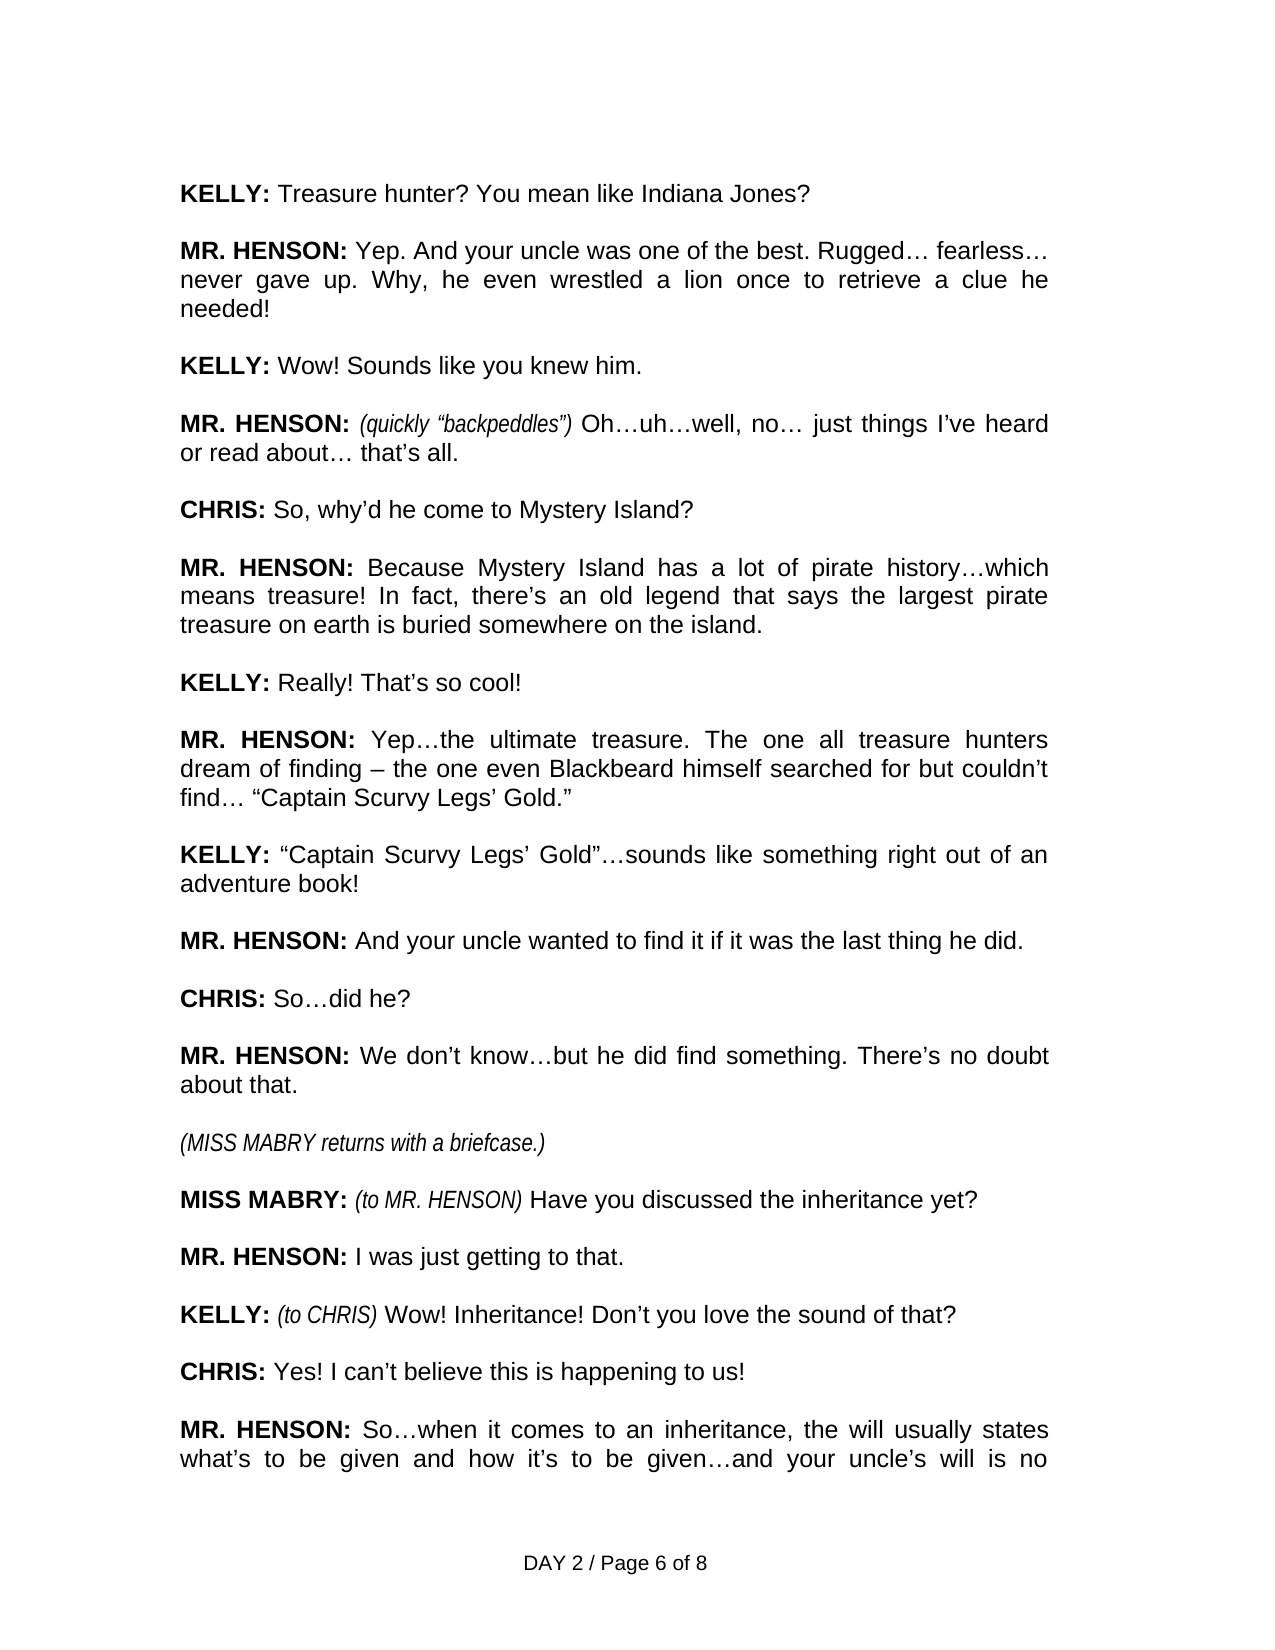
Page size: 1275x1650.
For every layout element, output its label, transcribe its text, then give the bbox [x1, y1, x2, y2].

text MR. HENSON: Yep. And your uncle was one of the best. Rugged… fearless… never gave up. Why, he even wrestled a lion once to retrieve a clue he needed! [180, 236, 1050, 322]
text KELLY: “Captain Scurvy Legs’ Gold”…sounds like something right out of an adventure book! [180, 840, 1050, 897]
text CHRIS: So…did he? [180, 984, 1050, 1012]
text KELLY: (to CHRIS) Wow! Inheritance! Don’t you love the sound of that? [180, 1300, 1050, 1329]
text (MISS MABRY returns with a briefcase.) [180, 1127, 1050, 1156]
text CHRIS: Yes! I can’t believe this is happening to us! [180, 1357, 1050, 1386]
text MR. HENSON: Yep…the ultimate treasure. The one all treasure hunters dream of finding – the one even Blackbeard himself searched for but couldn’t find… “Captain Scurvy Legs’ Gold.” [180, 725, 1050, 811]
text MR. HENSON: We don’t know…but he did find something. There’s no doubt about that. [180, 1041, 1050, 1099]
text KELLY: Treasure hunter? You mean like Indiana Jones? [180, 179, 1050, 207]
text KELLY: Wow! Sounds like you knew him. [180, 351, 1050, 380]
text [180, 1415, 1050, 1472]
text MR. HENSON: I was just getting to that. [180, 1242, 1050, 1271]
text CHRIS: So, why’d he come to Mystery Island? [180, 495, 1050, 524]
text MR. HENSON: And your uncle wanted to find it if it was the last thing he did. [180, 926, 1050, 955]
text KELLY: Really! That’s so cool! [180, 667, 1050, 696]
text MR. HENSON: (quickly “backpeddles”) Oh…uh…well, no… just things I’ve heard or read about… that’s all. [180, 409, 1050, 466]
text MISS MABRY: (to MR. HENSON) Have you discussed the inheritance yet? [180, 1185, 1050, 1214]
text MR. HENSON: Because Mystery Island has a lot of pirate history…which means treasure! In fact, there’s an old legend that says the largest pirate treasure on earth is buried somewhere on the island. [180, 552, 1050, 639]
